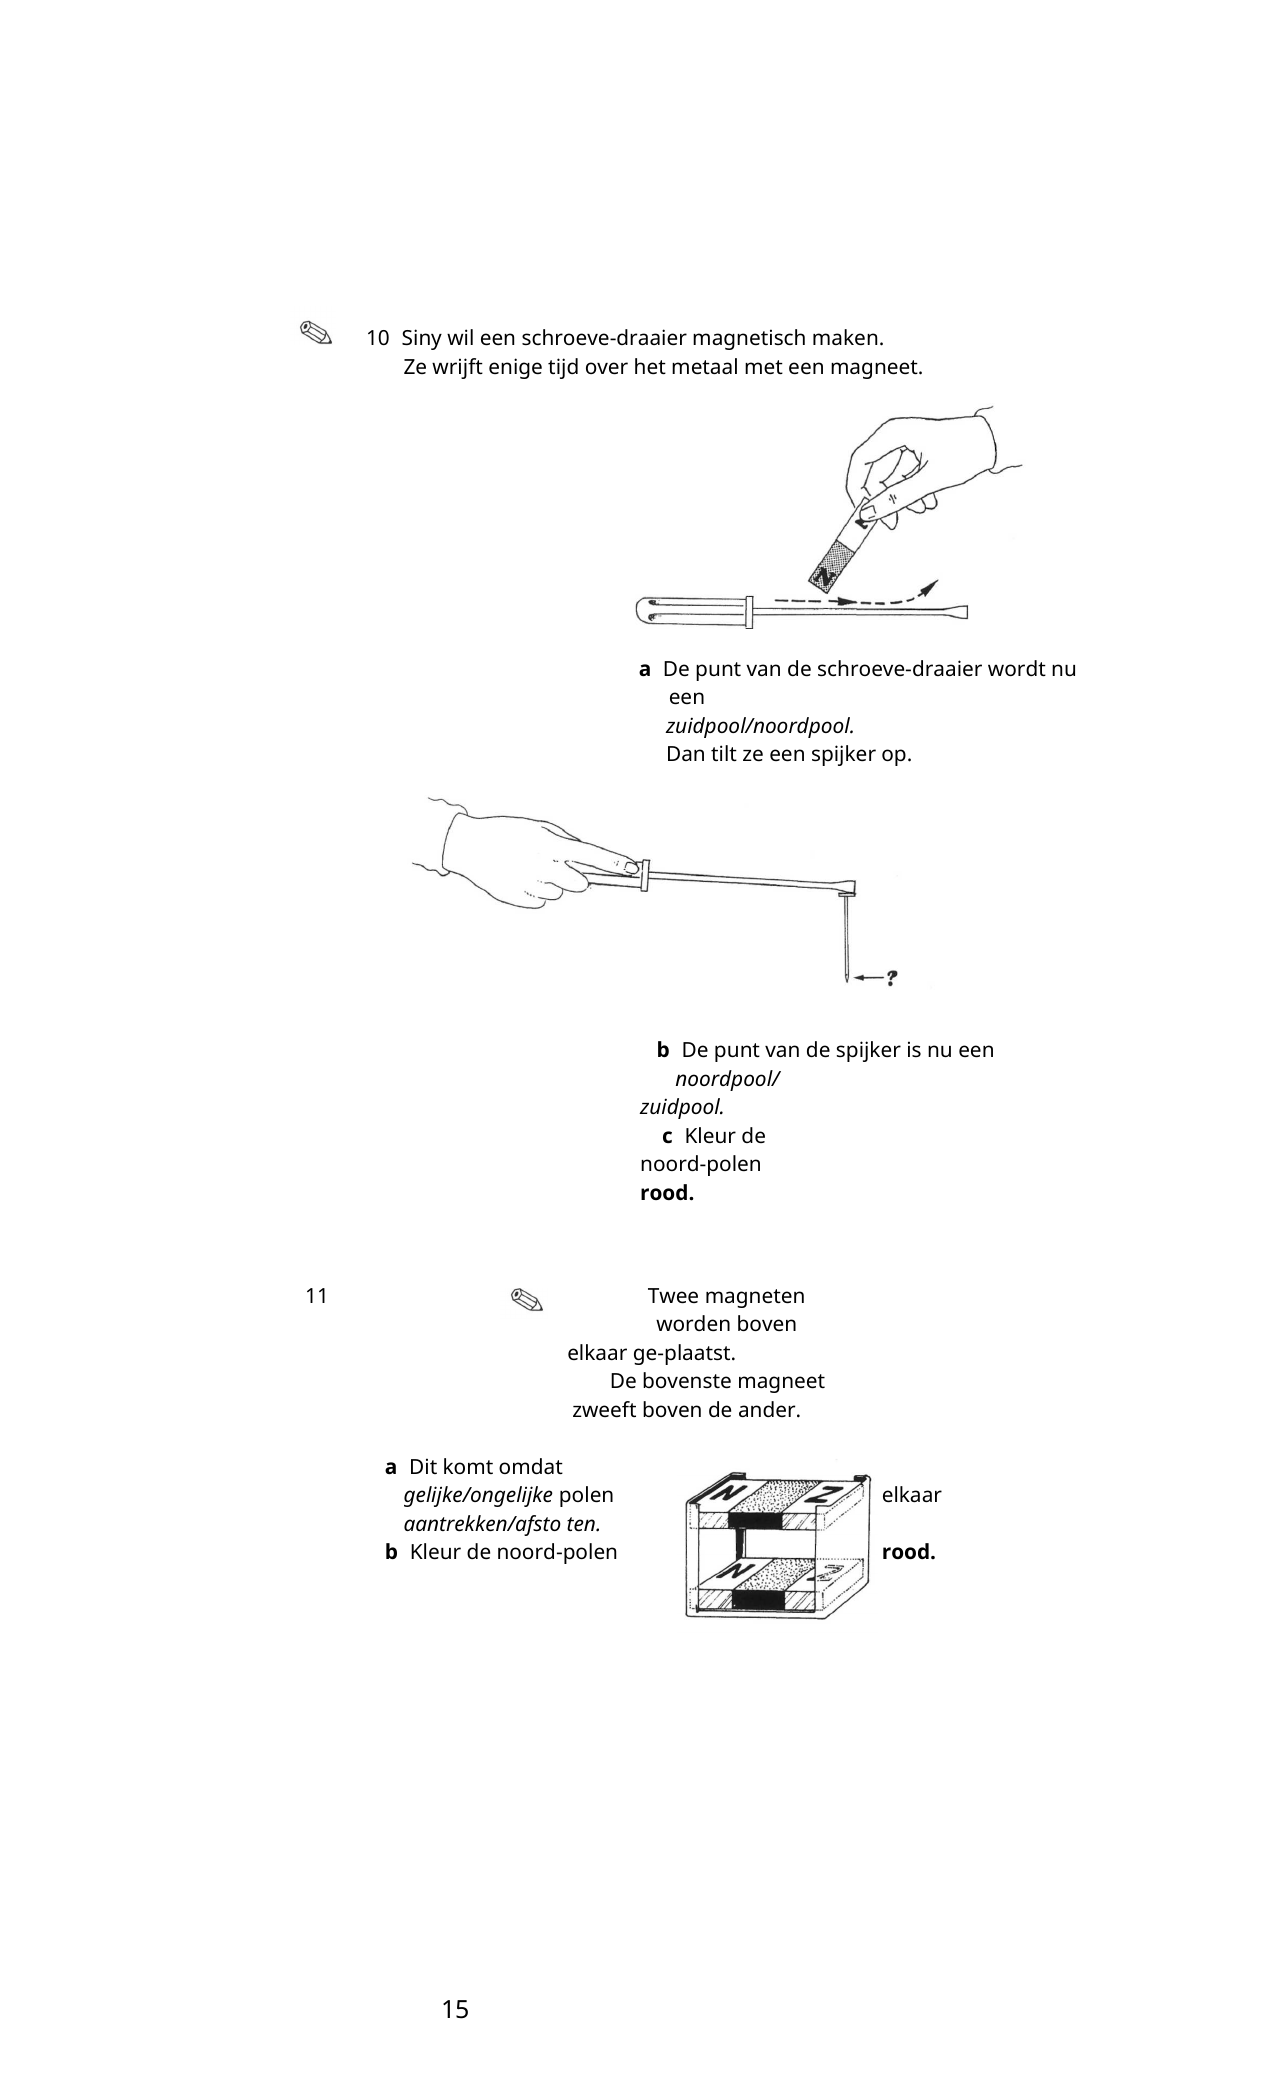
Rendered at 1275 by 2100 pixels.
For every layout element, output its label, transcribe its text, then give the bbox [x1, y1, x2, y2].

text aantrekken/afsto ten. [356, 1509, 1116, 1537]
text b Kleur de noord-polen rood. [356, 1537, 1116, 1566]
picture [676, 1566, 878, 1633]
text zuidpool/noordpool. [666, 711, 1116, 739]
text b De punt van de spijker is nu een [639, 1036, 1116, 1064]
text Dan tilt ze een spijker op. [666, 739, 1116, 768]
picture [396, 786, 976, 992]
text Ze wrijft enige tijd over het metaal met een magneet. [403, 352, 1116, 380]
text c Kleur de noord-polen rood. [640, 1121, 806, 1206]
picture [618, 394, 1041, 629]
picture [289, 306, 337, 345]
text a Dit komt omdat [384, 1452, 1116, 1480]
text 10 Siny wil een schroeve-draaier magnetisch maken. [347, 323, 1116, 352]
text gelijke/ongelijke polen elkaar [385, 1480, 1116, 1509]
text 11 Twee magneten worden boven elkaar ge-plaatst. [281, 1281, 824, 1366]
text De bovenste magneet zweeft boven de ander. [572, 1366, 853, 1423]
text noordpool/zuidpool. [640, 1064, 806, 1121]
text a De punt van de schroeve-draaier wordt nu een [638, 654, 1116, 711]
